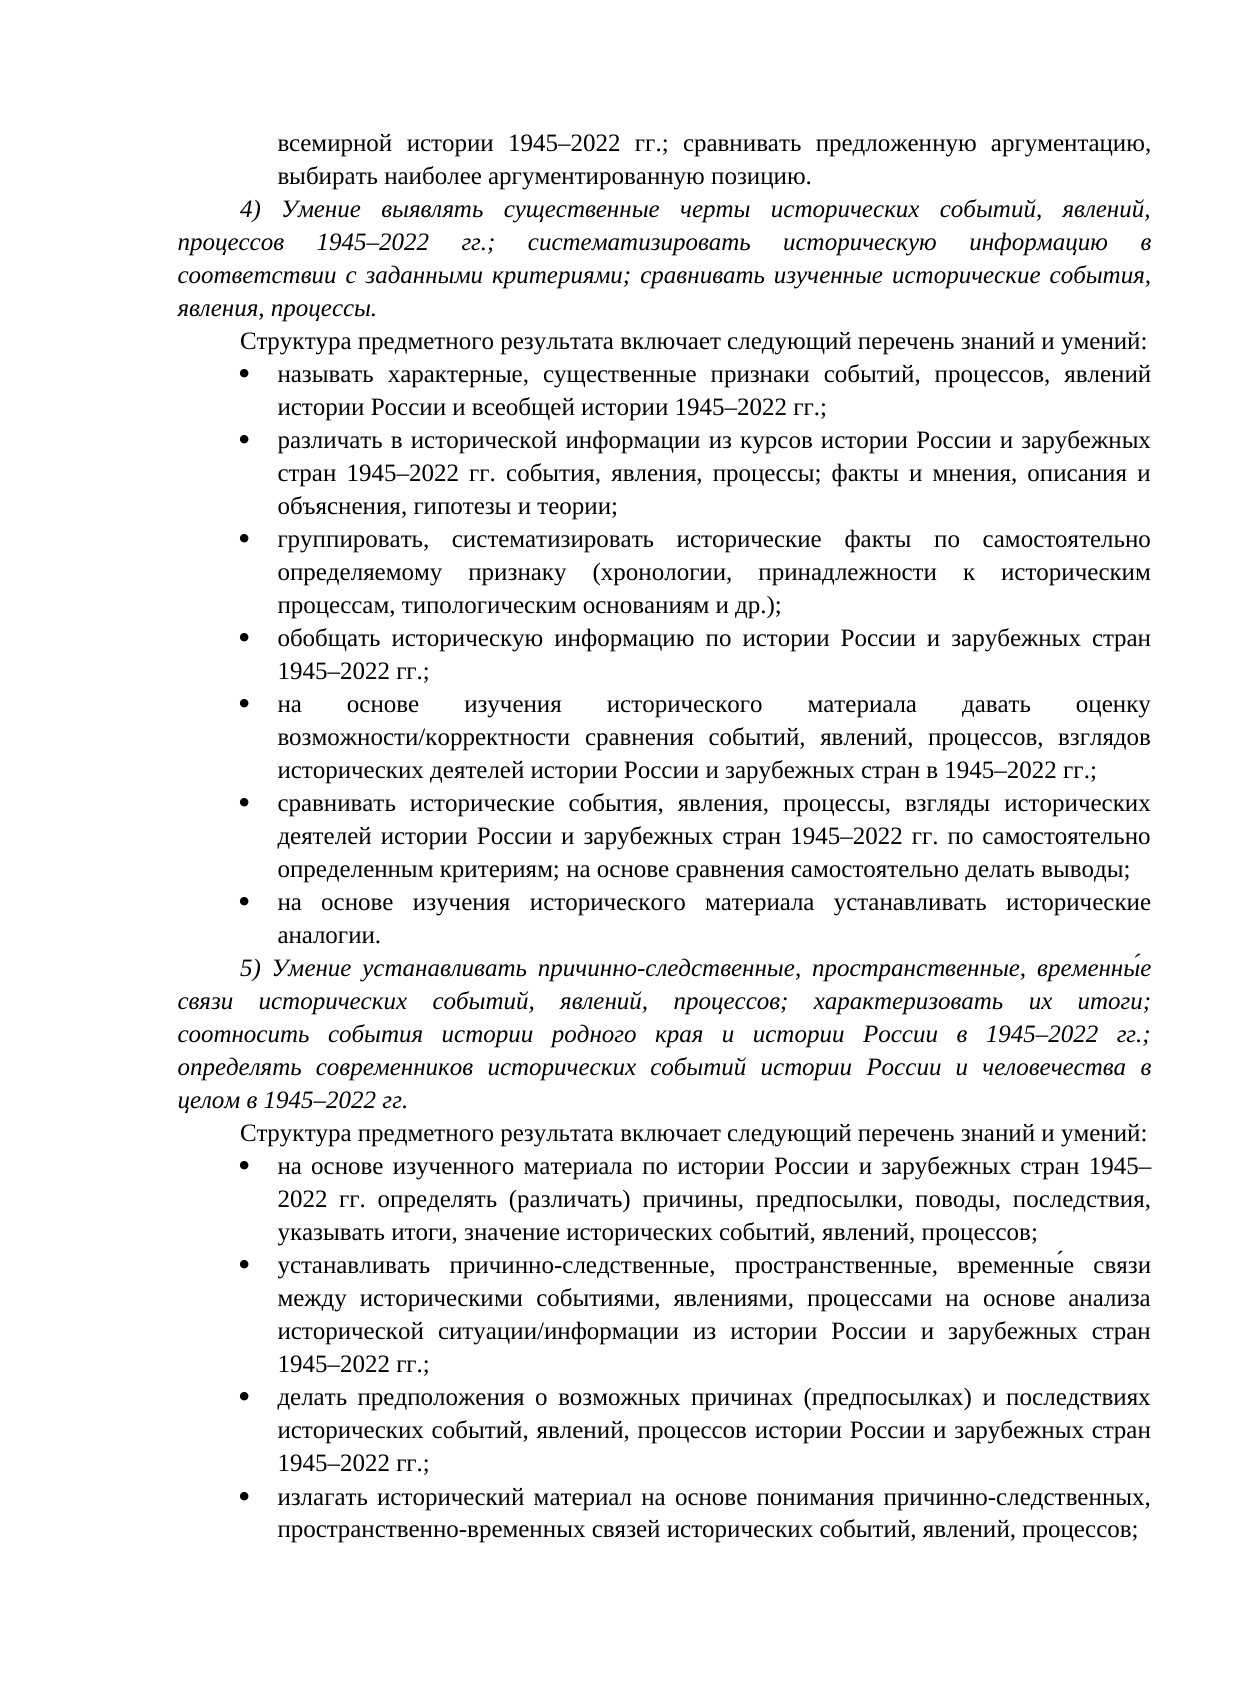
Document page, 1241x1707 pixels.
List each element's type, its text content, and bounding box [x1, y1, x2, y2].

list излагать исторический материал на основе понимания причинно-следственных, пространственно-временных связей исторических событий, явлений, процессов; [240, 1482, 1152, 1543]
list на основе изучения исторического материала устанавливать исторические аналогии. [240, 887, 1152, 949]
list на основе изученного материала по истории России и зарубежных стран 1945–2022 гг. определять (различать) причины, предпосылки, поводы, последствия, указывать итоги, значение исторических событий, явлений, процессов; [240, 1151, 1152, 1246]
text 4) Умение выявлять существенные черты исторических событий, явлений, процессов 1945–2022 гг.; систематизировать историческую информацию в соответствии с заданными критериями; сравнивать изученные исторические события, явления, процессы. [177, 194, 1152, 322]
list группировать, систематизировать исторические факты по самостоятельно определяемому признаку (хронологии, принадлежности к историческим процессам, типологическим основаниям и др.); [240, 524, 1152, 619]
list сравнивать исторические события, явления, процессы, взгляды исторических деятелей истории России и зарубежных стран 1945–2022 гг. по самостоятельно определенным критериям; на основе сравнения самостоятельно делать выводы; [240, 788, 1152, 883]
list называть характерные, существенные признаки событий, процессов, явлений истории России и всеобщей истории 1945–2022 гг.; [240, 359, 1152, 421]
list устанавливать причинно-следственные, пространственные, временны́е связи между историческими событиями, явлениями, процессами на основе анализа исторической ситуации/информации из истории России и зарубежных стран 1945–2022 гг.; [240, 1250, 1152, 1378]
list на основе изучения исторического материала давать оценку возможности/корректности сравнения событий, явлений, процессов, взглядов исторических деятелей истории России и зарубежных стран в 1945–2022 гг.; [240, 689, 1152, 784]
text 5) Умение устанавливать причинно-следственные, пространственные, временны́е связи исторических событий, явлений, процессов; характеризовать их итоги; соотносить события истории родного края и истории России в 1945–2022 гг.; определять современников исторических событий истории России и человечества в целом в 1945–2022 гг. [177, 953, 1152, 1114]
list делать предположения о возможных причинах (предпосылках) и последствиях исторических событий, явлений, процессов истории России и зарубежных стран 1945–2022 гг.; [240, 1382, 1152, 1477]
text Структура предметного результата включает следующий перечень знаний и умений: [177, 326, 1152, 354]
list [240, 128, 1152, 189]
list обобщать историческую информацию по истории России и зарубежных стран 1945–2022 гг.; [240, 623, 1152, 685]
list различать в исторической информации из курсов истории России и зарубежных стран 1945–2022 гг. события, явления, процессы; факты и мнения, описания и объяснения, гипотезы и теории; [240, 425, 1152, 520]
text Структура предметного результата включает следующий перечень знаний и умений: [177, 1118, 1152, 1147]
